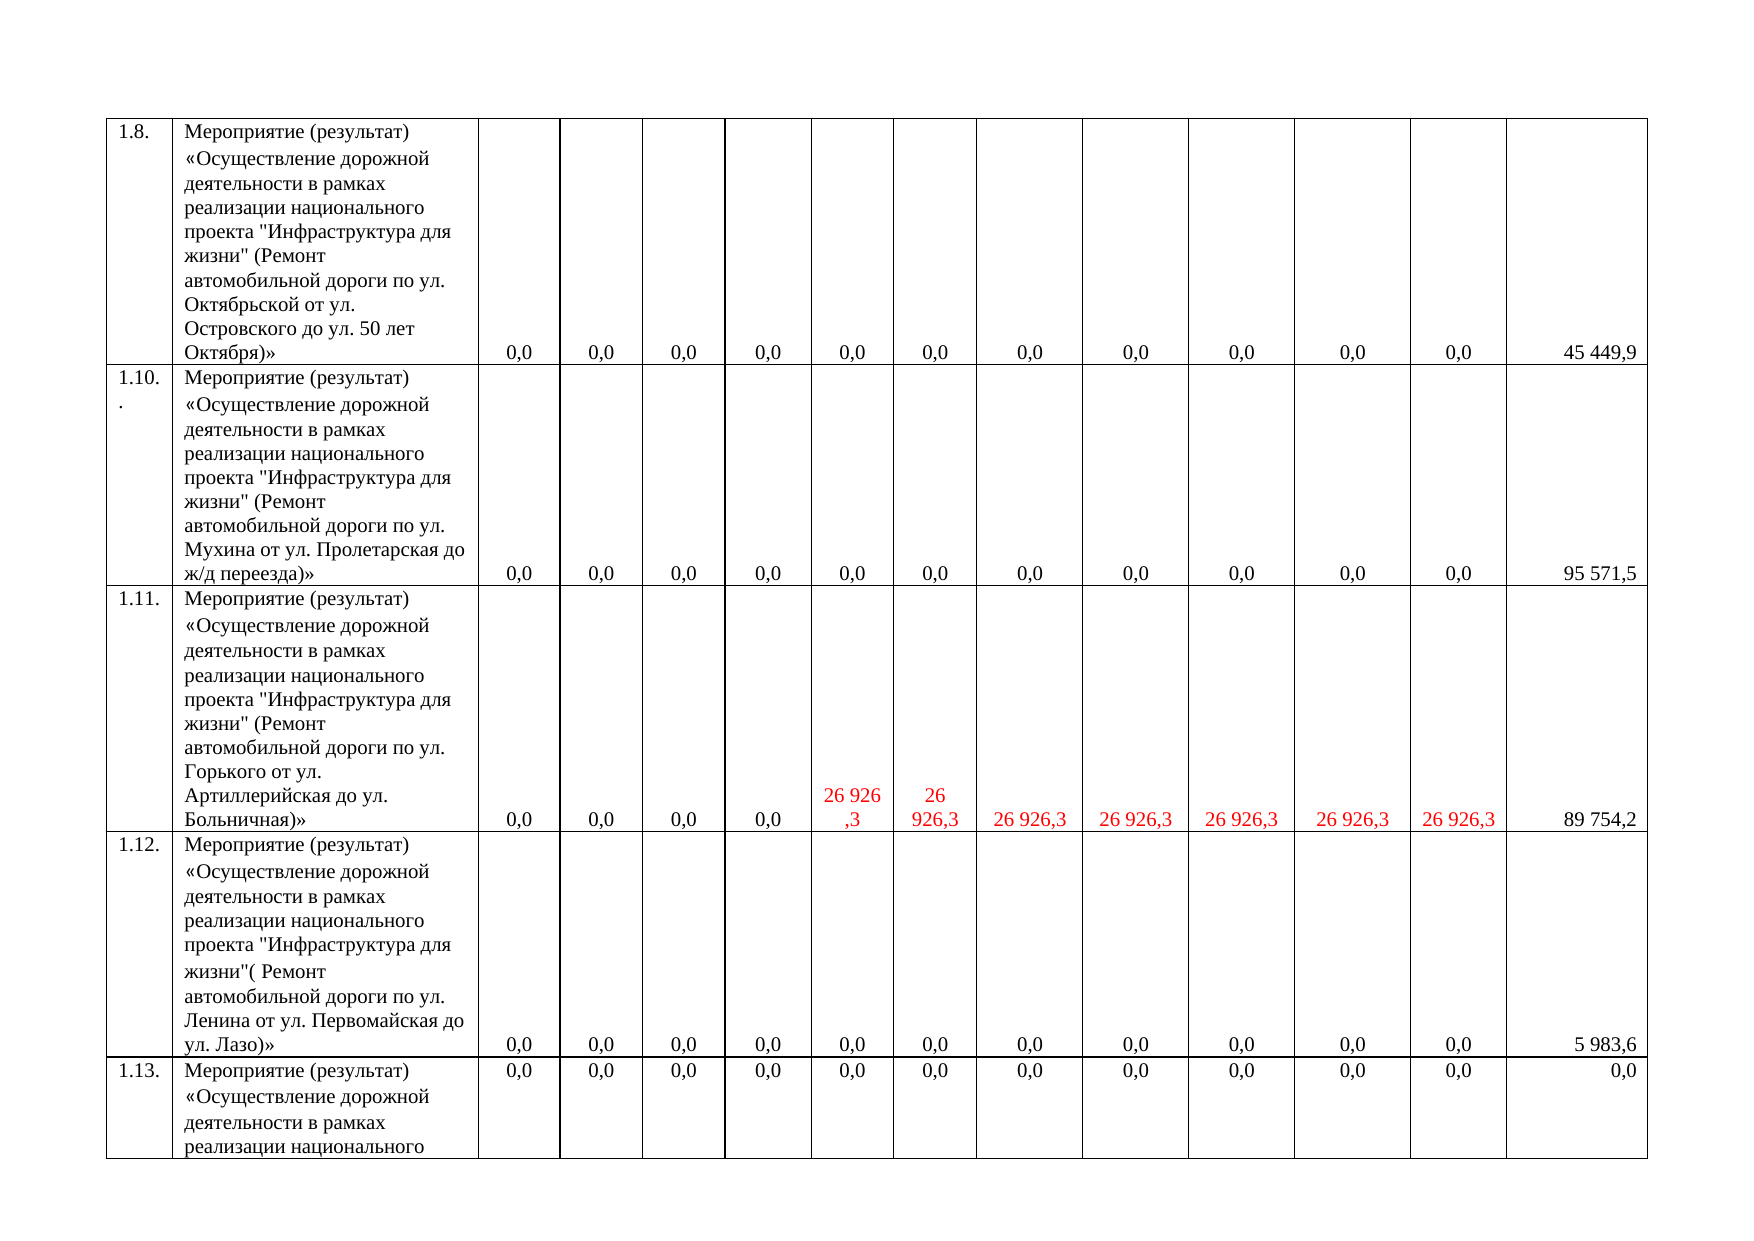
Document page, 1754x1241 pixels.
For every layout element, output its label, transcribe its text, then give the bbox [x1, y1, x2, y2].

table_cell 89 754,2 [1507, 586, 1647, 831]
table_cell 0,0 [479, 586, 559, 831]
table_cell 0,0 [1295, 1058, 1410, 1158]
table_cell 26 926,3 [1083, 586, 1188, 831]
table_cell 0,0 [812, 832, 893, 1056]
table_cell 0,0 [726, 119, 811, 364]
table_cell 0,0 [1189, 365, 1294, 585]
table_cell 1.8. [107, 119, 172, 364]
table_cell 45 449,9 [1507, 119, 1647, 364]
table_cell 0,0 [977, 119, 1082, 364]
table_cell 26 926,3 [1189, 586, 1294, 831]
table_cell 0,0 [1295, 832, 1410, 1056]
table_cell 5 983,6 [1507, 832, 1647, 1056]
table_cell 0,0 [1411, 832, 1506, 1056]
table_cell 0,0 [977, 365, 1082, 585]
table_cell 0,0 [1189, 1058, 1294, 1158]
table_cell 26 926,3 [977, 586, 1082, 831]
table_cell 0,0 [1295, 119, 1410, 364]
table_cell 0,0 [894, 832, 976, 1056]
table_cell 0,0 [1083, 119, 1188, 364]
table_cell 0,0 [1083, 1058, 1188, 1158]
table_cell 1.11. [107, 586, 172, 831]
table_cell 0,0 [1083, 365, 1188, 585]
table_cell 1.13. [107, 1058, 172, 1158]
table_cell 0,0 [1507, 1058, 1647, 1158]
table_cell 0,0 [479, 832, 559, 1056]
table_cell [173, 1058, 478, 1158]
table_cell 26 926,3 [1295, 586, 1410, 831]
table_cell 1.10.. [107, 365, 172, 585]
table_cell 0,0 [479, 365, 559, 585]
table_cell Мероприятие (результат) «Осуществление дорожной деятельности в рамках реализации национального проекта "Инфраструктура для жизни" (Ремонт автомобильной дороги по ул. Горького от ул. Артиллерийская до ул. Больничная)» [173, 586, 478, 831]
table_cell 0,0 [643, 832, 724, 1056]
table_cell 0,0 [643, 119, 724, 364]
table_cell 95 571,5 [1507, 365, 1647, 585]
table_cell 26 926,3 [894, 586, 976, 831]
table_cell 0,0 [479, 119, 559, 364]
table_cell 0,0 [726, 365, 811, 585]
table_cell 0,0 [977, 832, 1082, 1056]
table_cell 0,0 [1411, 1058, 1506, 1158]
table_cell 26 926,3 [812, 586, 893, 831]
table_cell 0,0 [561, 365, 642, 585]
table_cell 0,0 [1411, 365, 1506, 585]
table_cell 0,0 [1411, 119, 1506, 364]
table_cell Мероприятие (результат) «Осуществление дорожной деятельности в рамках реализации национального проекта "Инфраструктура для жизни" (Ремонт автомобильной дороги по ул. Мухина от ул. Пролетарская до ж/д переезда)» [173, 365, 478, 585]
table_cell 0,0 [812, 1058, 893, 1158]
table_cell 0,0 [812, 119, 893, 364]
table_cell 26 926,3 [1411, 586, 1506, 831]
table_cell 0,0 [561, 832, 642, 1056]
table_cell 0,0 [1083, 832, 1188, 1056]
table_cell 0,0 [479, 1058, 559, 1158]
table_cell 0,0 [726, 586, 811, 831]
table_cell 0,0 [643, 1058, 724, 1158]
table_cell 0,0 [561, 119, 642, 364]
table_cell 0,0 [561, 1058, 642, 1158]
table_cell 0,0 [1295, 365, 1410, 585]
table_cell 0,0 [894, 365, 976, 585]
table_cell 0,0 [561, 586, 642, 831]
table_cell 0,0 [894, 1058, 976, 1158]
table_cell Мероприятие (результат) «Осуществление дорожной деятельности в рамках реализации национального проекта "Инфраструктура для жизни"( Ремонт автомобильной дороги по ул. Ленина от ул. Первомайская до ул. Лазо)» [173, 832, 478, 1056]
table_cell 0,0 [726, 832, 811, 1056]
table_cell Мероприятие (результат) «Осуществление дорожной деятельности в рамках реализации национального проекта "Инфраструктура для жизни" (Ремонт автомобильной дороги по ул. Октябрьской от ул. Островского до ул. 50 лет Октября)» [173, 119, 478, 364]
table_cell 0,0 [894, 119, 976, 364]
table_cell 0,0 [643, 365, 724, 585]
table_cell 1.12. [107, 832, 172, 1056]
table_cell 0,0 [726, 1058, 811, 1158]
table_cell 0,0 [812, 365, 893, 585]
table_cell 0,0 [1189, 832, 1294, 1056]
table_cell 0,0 [643, 586, 724, 831]
table_cell 0,0 [1189, 119, 1294, 364]
table_cell 0,0 [977, 1058, 1082, 1158]
